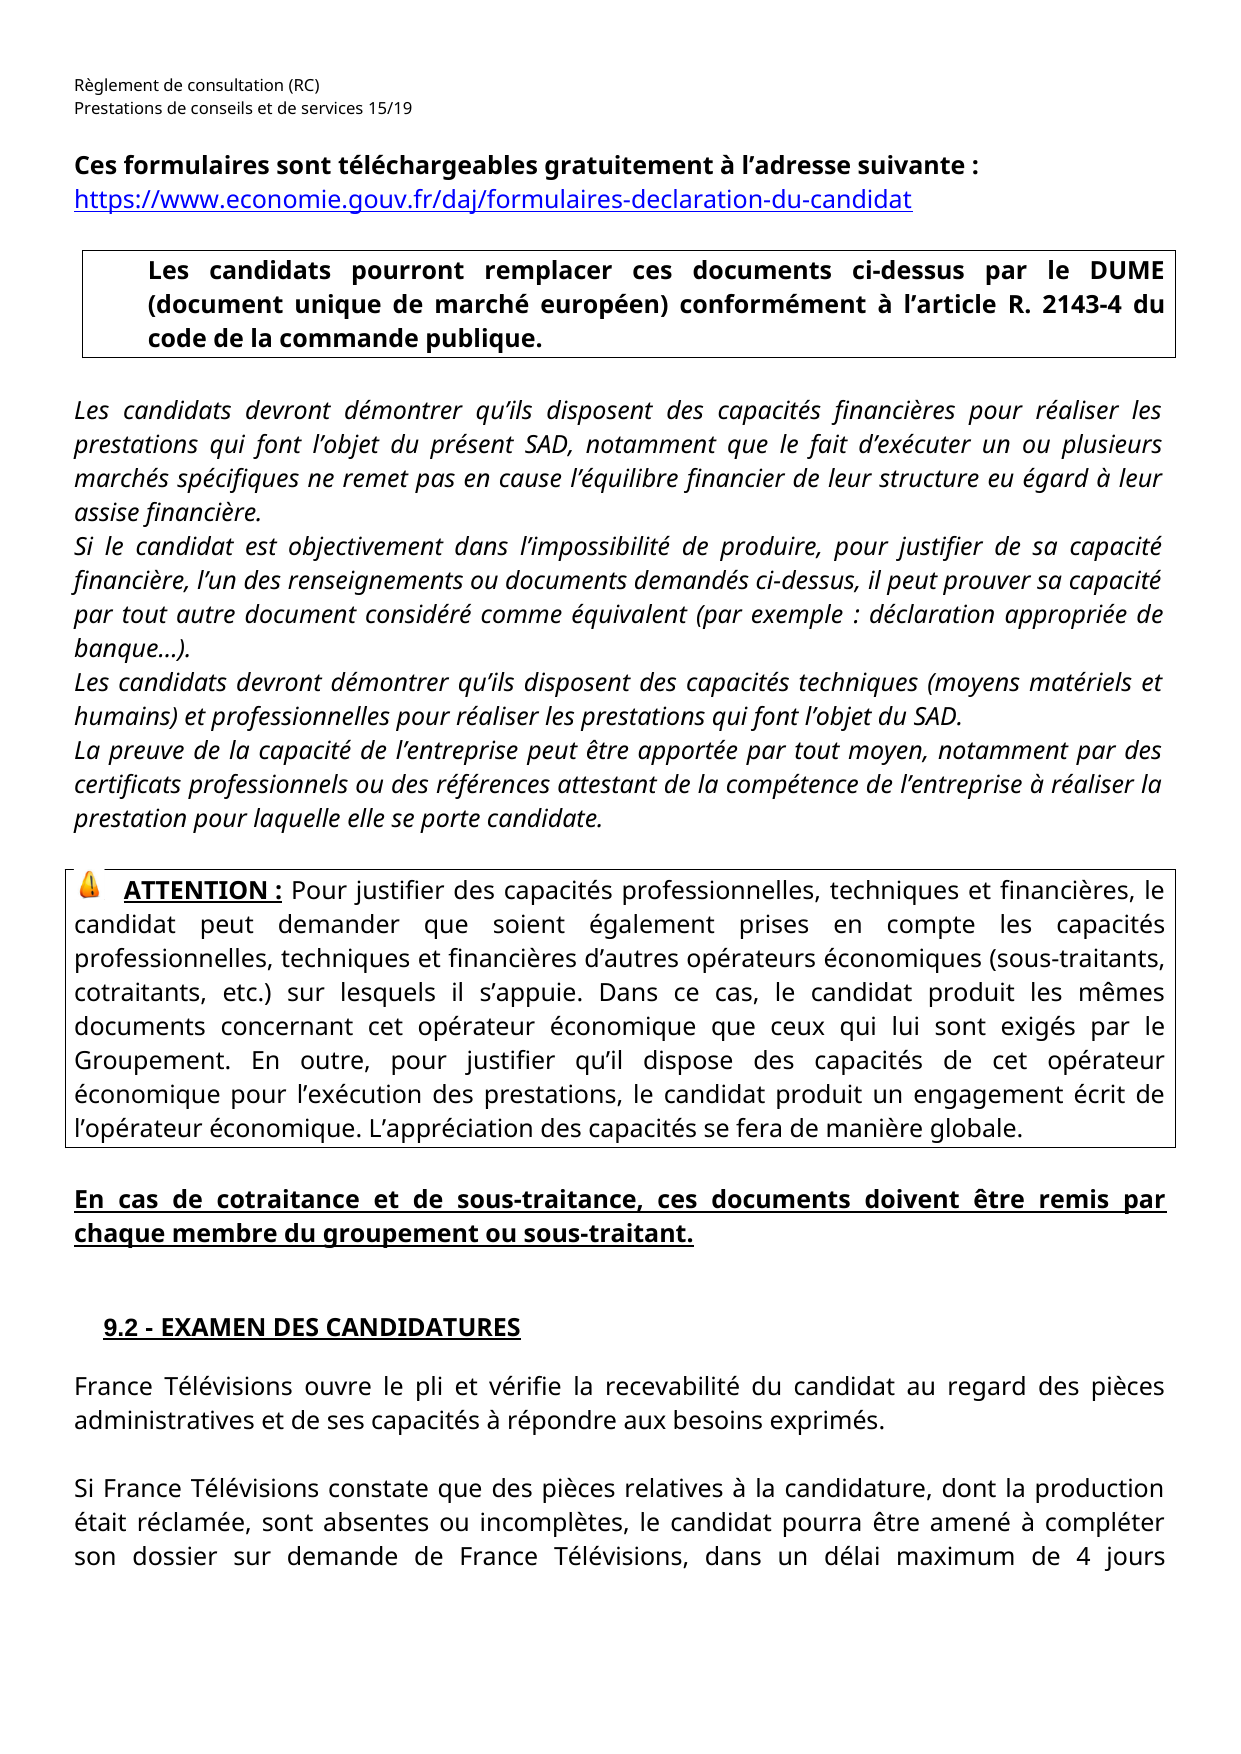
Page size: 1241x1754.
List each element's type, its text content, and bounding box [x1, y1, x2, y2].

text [74, 1471, 1167, 1573]
text La preuve de la capacité de l’entreprise peut être apportée par tout moyen, notamment par des certificats professionnels ou des références attestant de la compétence de l’entreprise à réaliser la prestation pour laquelle elle se porte candidate. [74, 733, 1167, 835]
picture [73, 869, 105, 900]
text Si le candidat est objectivement dans l’impossibilité de produire, pour justifier de sa capacité financière, l’un des renseignements ou documents demandés ci-dessus, il peut prouver sa capacité par tout autre document considéré comme équivalent (par exemple : déclaration appropriée de banque…). [74, 529, 1167, 665]
text En cas de cotraitance et de sous-traitance, ces documents doivent être remis par chaque membre du groupement ou sous-traitant. [74, 1182, 1167, 1211]
text Les candidats pourront remplacer ces documents ci-dessus par le DUME (document unique de marché européen) conformément à l’article R. 2143-4 du code de la commande publique. [83, 251, 1175, 357]
text Les candidats devront démontrer qu’ils disposent des capacités techniques (moyens matériels et humains) et professionnelles pour réaliser les prestations qui font l’objet du SAD. [74, 665, 1167, 733]
text Les candidats devront démontrer qu’ils disposent des capacités financières pour réaliser les prestations qui font l’objet du présent SAD, notamment que le fait d’exécuter un ou plusieurs marchés spécifiques ne remet pas en cause l’équilibre financier de leur structure eu égard à leur assise financière. [74, 392, 1167, 529]
text En cas de cotraitance et de sous-traitance, ces documents doivent être remis par chaque membre du groupement ou sous-traitant. [74, 1213, 1167, 1250]
text France Télévisions ouvre le pli et vérifie la recevabilité du candidat au regard des pièces administratives et de ses capacités à répondre aux besoins exprimés. [74, 1368, 1167, 1436]
text Ces formulaires sont téléchargeables gratuitement à l’adresse suivante : https://www.economie.gouv.fr/daj/formulaires-declaration-du-candidat [74, 148, 1167, 216]
text ATTENTION : Pour justifier des capacités professionnelles, techniques et financières, le candidat peut demander que soient également prises en compte les capacités professionnelles, techniques et financières d’autres opérateurs économiques (sous-traitants, cotraitants, etc.) sur lesquels il s’appuie. Dans ce cas, le candidat produit les mêmes documents concernant cet opérateur économique que ceux qui lui sont exigés par le Groupement. En outre, pour justifier qu’il dispose des capacités de cet opérateur économique pour l’exécution des prestations, le candidat produit un engagement écrit de l’opérateur économique. L’appréciation des capacités se fera de manière globale. [66, 870, 1175, 1147]
subtitle EXAMEN DES CANDIDATURES [103, 1309, 1167, 1343]
